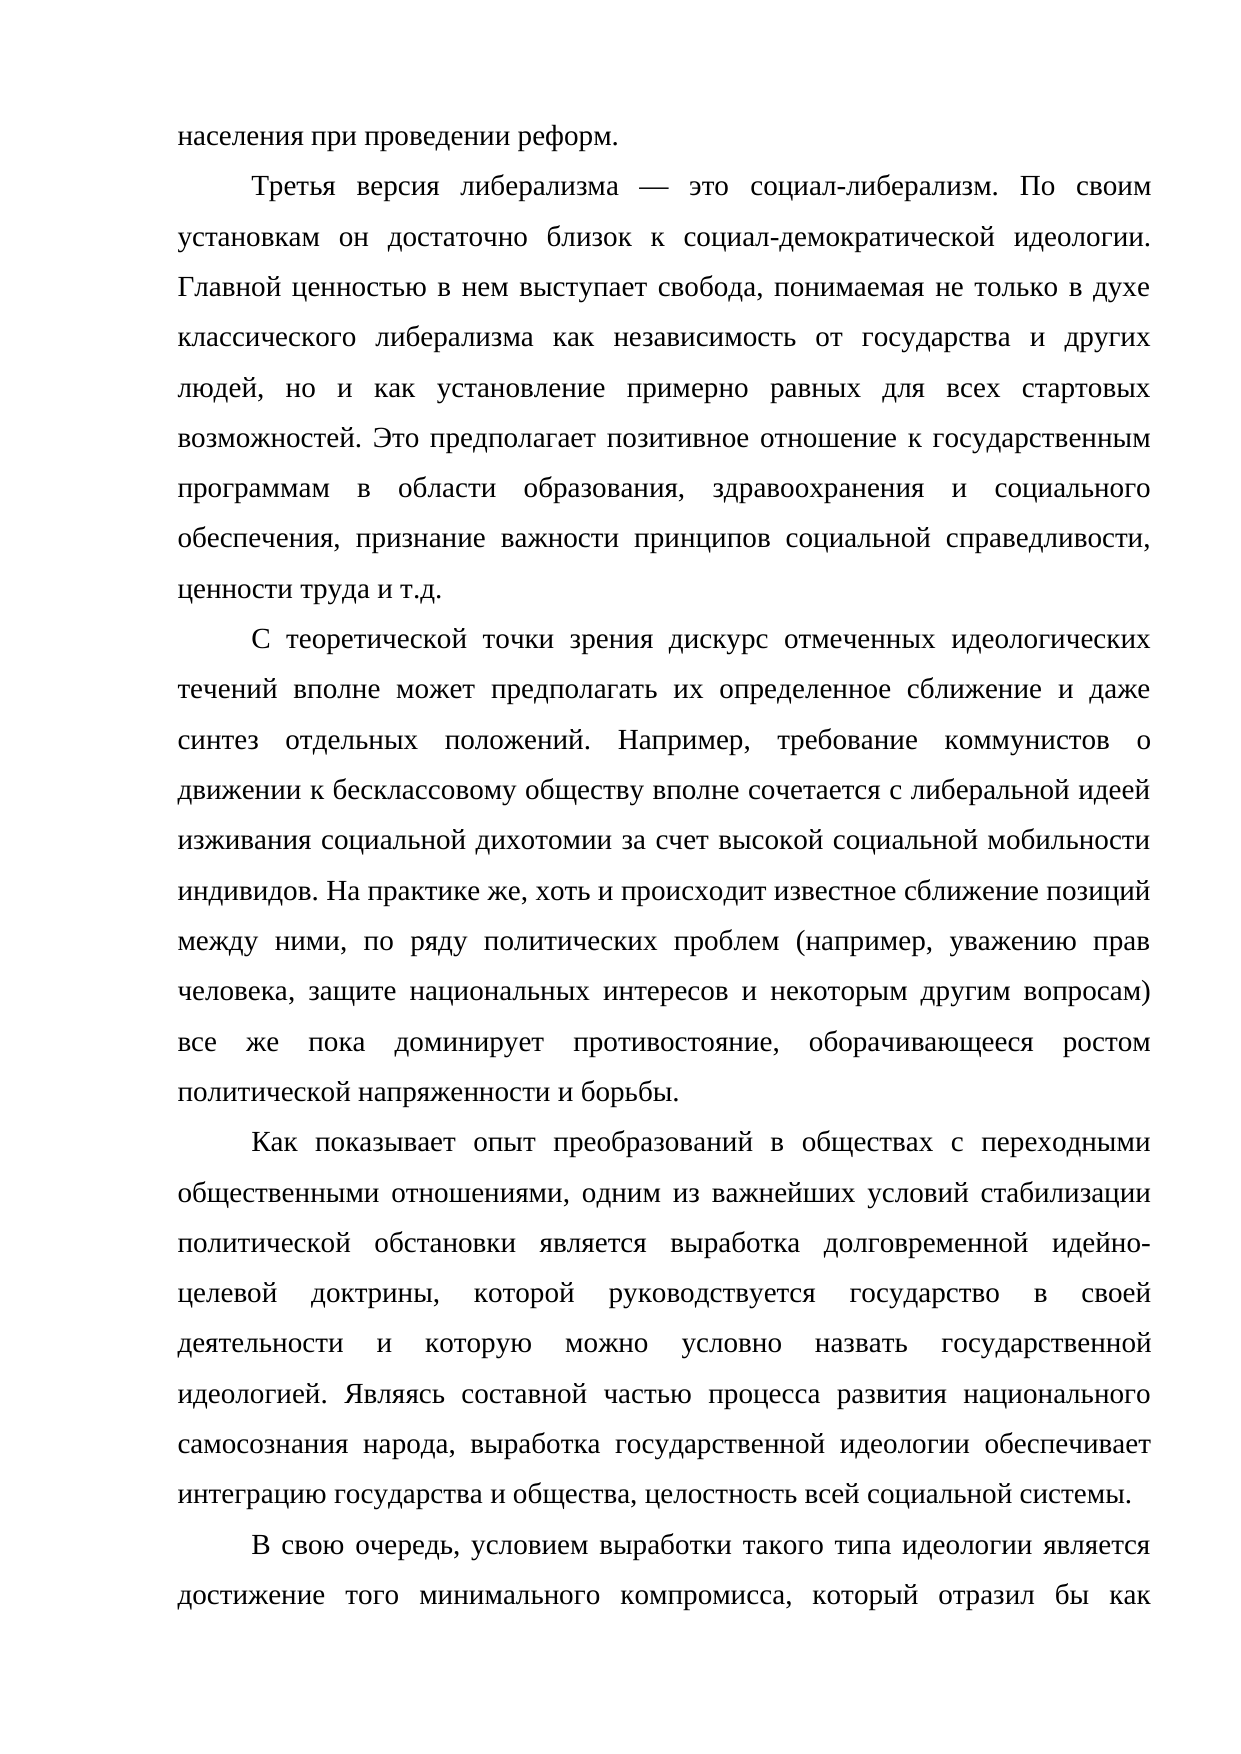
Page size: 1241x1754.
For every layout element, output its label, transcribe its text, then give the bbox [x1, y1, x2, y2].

text Третья версия либерализма — это социал-либерализм. По своим установкам он достаточно близок к социал-демократической идеологии. Главной ценностью в нем выступает свобода, понимаемая не только в духе классического либерализма как независимость от государства и других людей, но и как установление примерно равных для всех стартовых возможностей. Это предполагает позитивное отношение к государственным программам в области образования, здравоохранения и социального обеспечения, признание важности принципов социальной справедливости, ценности труда и т.д. [177, 168, 1152, 604]
text Как показывает опыт преобразований в обществах с переходными общественными отношениями, одним из важнейших условий стабилизации политической обстановки является выработка долговременной идейно-целевой доктрины, которой руководствуется государство в своей деятельности и которую можно условно назвать государственной идеологией. Являясь составной частью процесса развития национального самосознания народа, выработка государственной идеологии обеспечивает интеграцию государства и общества, целостность всей социальной системы. [177, 1124, 1152, 1510]
text С теоретической точки зрения дискурс отмеченных идеологических течений вполне может предполагать их определенное сближение и даже синтез отдельных положений. Например, требование коммунистов о движении к бесклассовому обществу вполне сочетается с либеральной идеей изживания социальной дихотомии за счет высокой социальной мобильности индивидов. На практике же, хоть и происходит известное сближение позиций между ними, по ряду политических проблем (например, уважению прав человека, защите национальных интересов и некоторым другим вопросам) все же пока доминирует противостояние, оборачивающееся ростом политической напряженности и борьбы. [177, 621, 1152, 1108]
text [177, 118, 1152, 152]
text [177, 1527, 1152, 1611]
